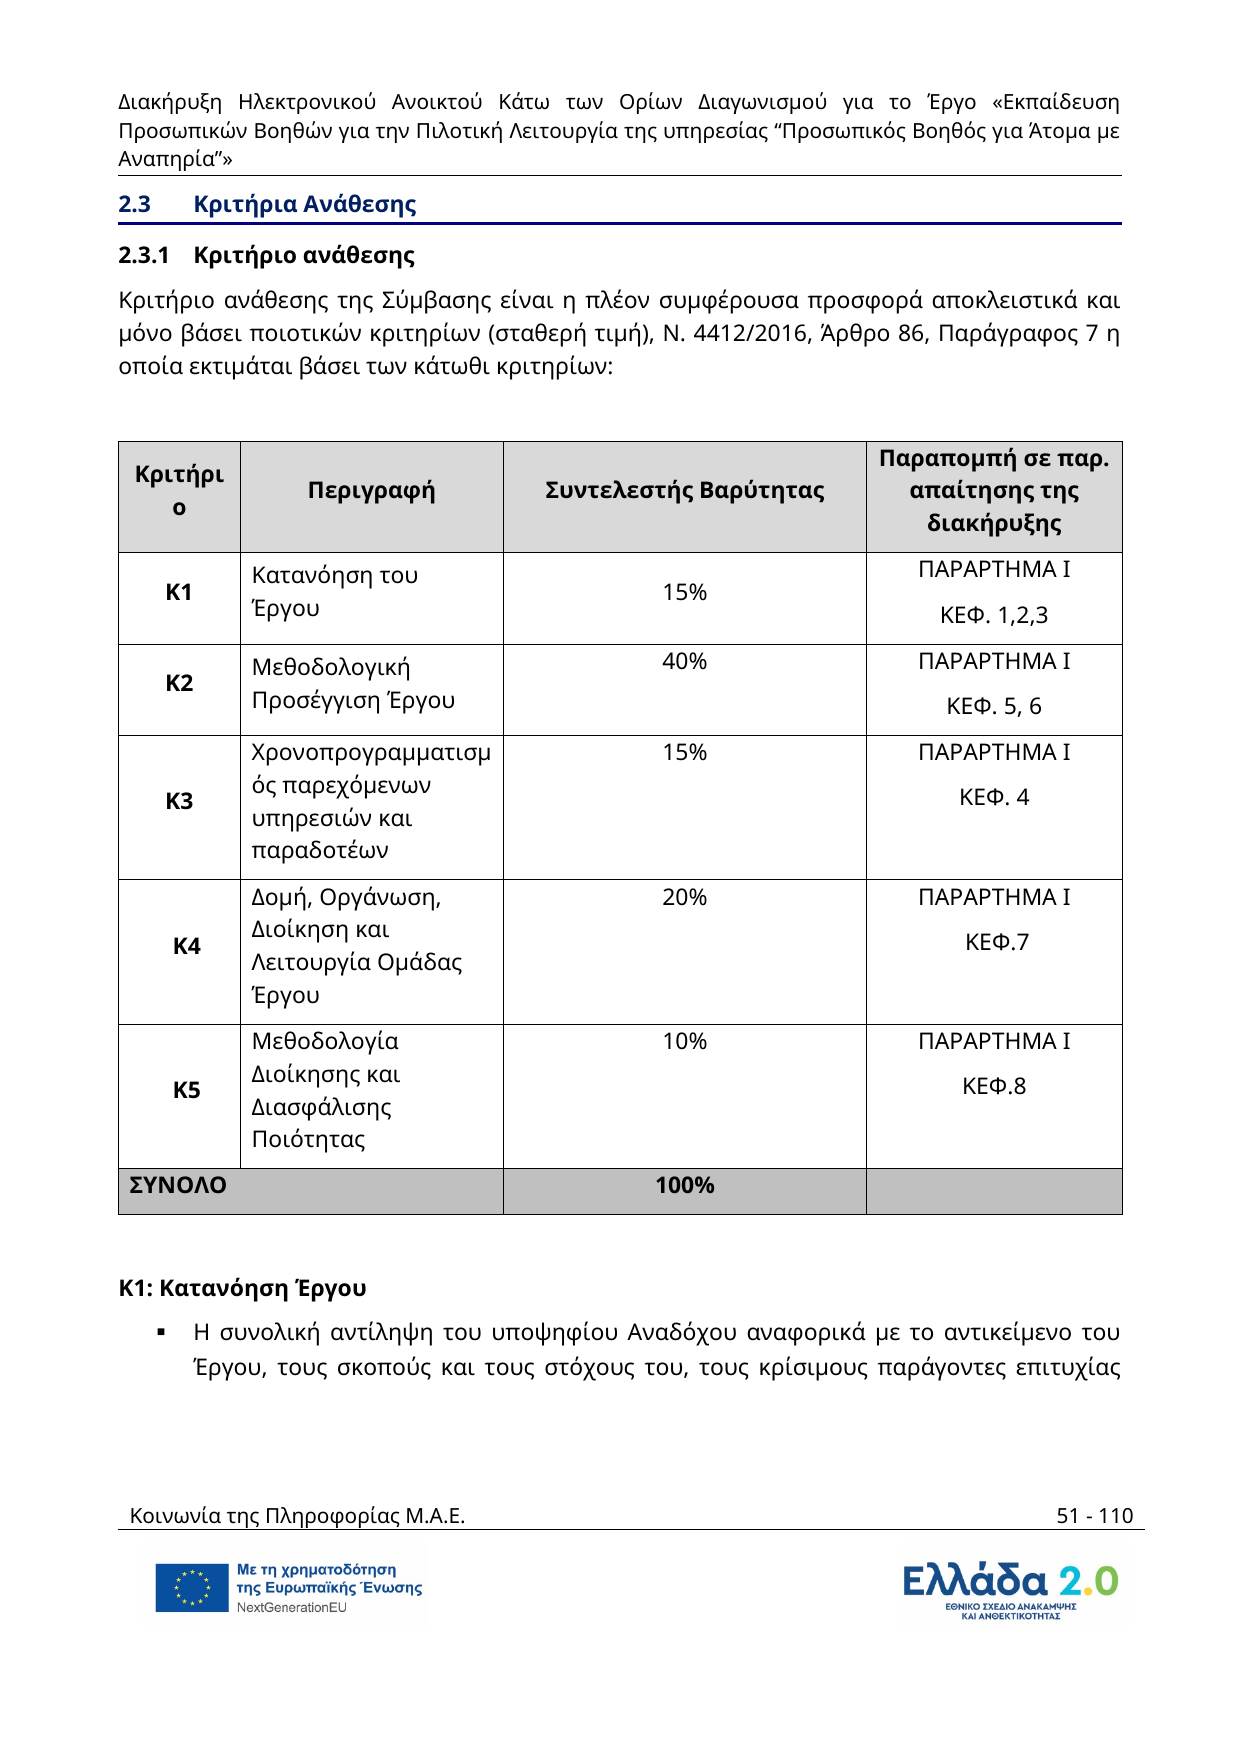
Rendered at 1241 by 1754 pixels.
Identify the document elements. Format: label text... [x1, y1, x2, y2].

table_cell Κ1 [119, 553, 240, 643]
table_cell ΠΑΡΑΡΤΗΜΑ Ι ΚΕΦ. 1,2,3 [867, 553, 1122, 643]
table_cell Χρονοπρογραμματισμός παρεχόμενων υπηρεσιών και παραδοτέων [241, 736, 503, 879]
table_cell ΣΥΝΟΛΟ [119, 1169, 503, 1214]
table_cell Κ5 [119, 1025, 240, 1168]
table_cell Μεθοδολογία Διοίκησης και Διασφάλισης Ποιότητας [241, 1025, 503, 1168]
text Κ1: Κατανόηση Έργου [118, 1272, 1122, 1303]
table_cell 20% [504, 880, 866, 1024]
table_cell Κατανόηση του Έργου [241, 553, 503, 643]
table_header Συντελεστής Βαρύτητας [504, 442, 866, 552]
subtitle Κριτήρια Ανάθεσης [118, 188, 1122, 222]
text Κριτήριο ανάθεσης της Σύμβασης είναι η πλέον συμφέρουσα προσφορά αποκλειστικά και μόνο βάσει ποιοτικών κριτηρίων (σταθερή τιμή), Ν. 4412/2016, Άρθρο 86, Παράγραφος 7 η οποία εκτιμάται βάσει των κάτωθι κριτηρίων: [118, 284, 1122, 381]
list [156, 1315, 1122, 1383]
table_cell Κ2 [119, 645, 240, 735]
table_cell [867, 1169, 1122, 1214]
table_cell 100% [504, 1169, 866, 1214]
table_cell 40% [504, 645, 866, 735]
table_cell Κ4 [119, 880, 240, 1024]
table_cell 15% [504, 736, 866, 879]
table_cell ΠΑΡΑΡΤΗΜΑ Ι ΚΕΦ. 4 [867, 736, 1122, 879]
table_header Κριτήριο [119, 442, 240, 552]
table_cell 10% [504, 1025, 866, 1168]
subtitle Κριτήριο ανάθεσης [118, 239, 1122, 270]
table_header Περιγραφή [241, 442, 503, 552]
table_cell ΠΑΡΑΡΤΗΜΑ Ι ΚΕΦ.8 [867, 1025, 1122, 1168]
table_header Παραπομπή σε παρ. απαίτησης της διακήρυξης [867, 442, 1122, 552]
table_cell Μεθοδολογική Προσέγγιση Έργου [241, 645, 503, 735]
table_cell Δομή, Οργάνωση, Διοίκηση και Λειτουργία Ομάδας Έργου [241, 880, 503, 1024]
table_cell ΠΑΡΑΡΤΗΜΑ Ι ΚΕΦ.7 [867, 880, 1122, 1024]
table_cell 15% [504, 553, 866, 643]
table_cell ΠΑΡΑΡΤΗΜΑ Ι ΚΕΦ. 5, 6 [867, 645, 1122, 735]
table_cell Κ3 [119, 736, 240, 879]
